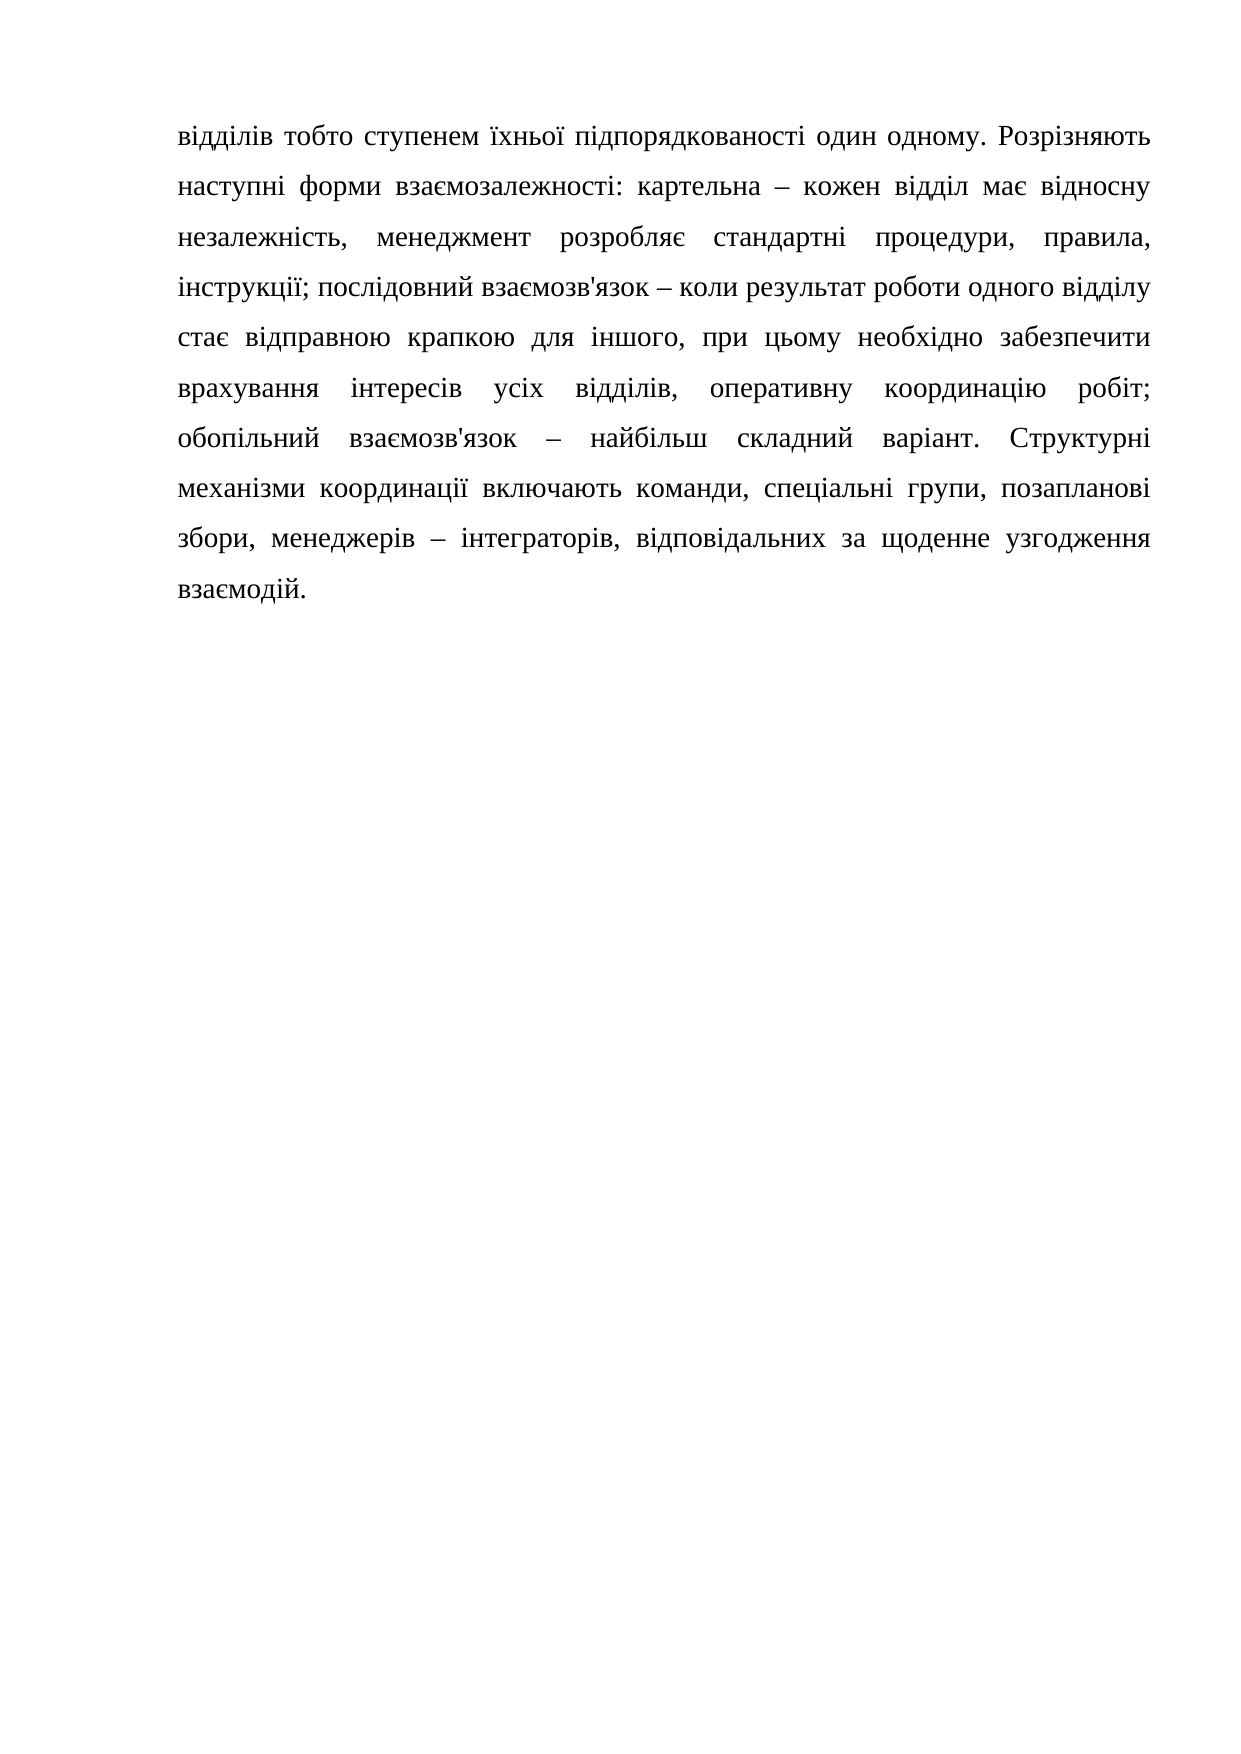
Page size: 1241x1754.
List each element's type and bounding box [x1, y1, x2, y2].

text [177, 118, 1152, 604]
